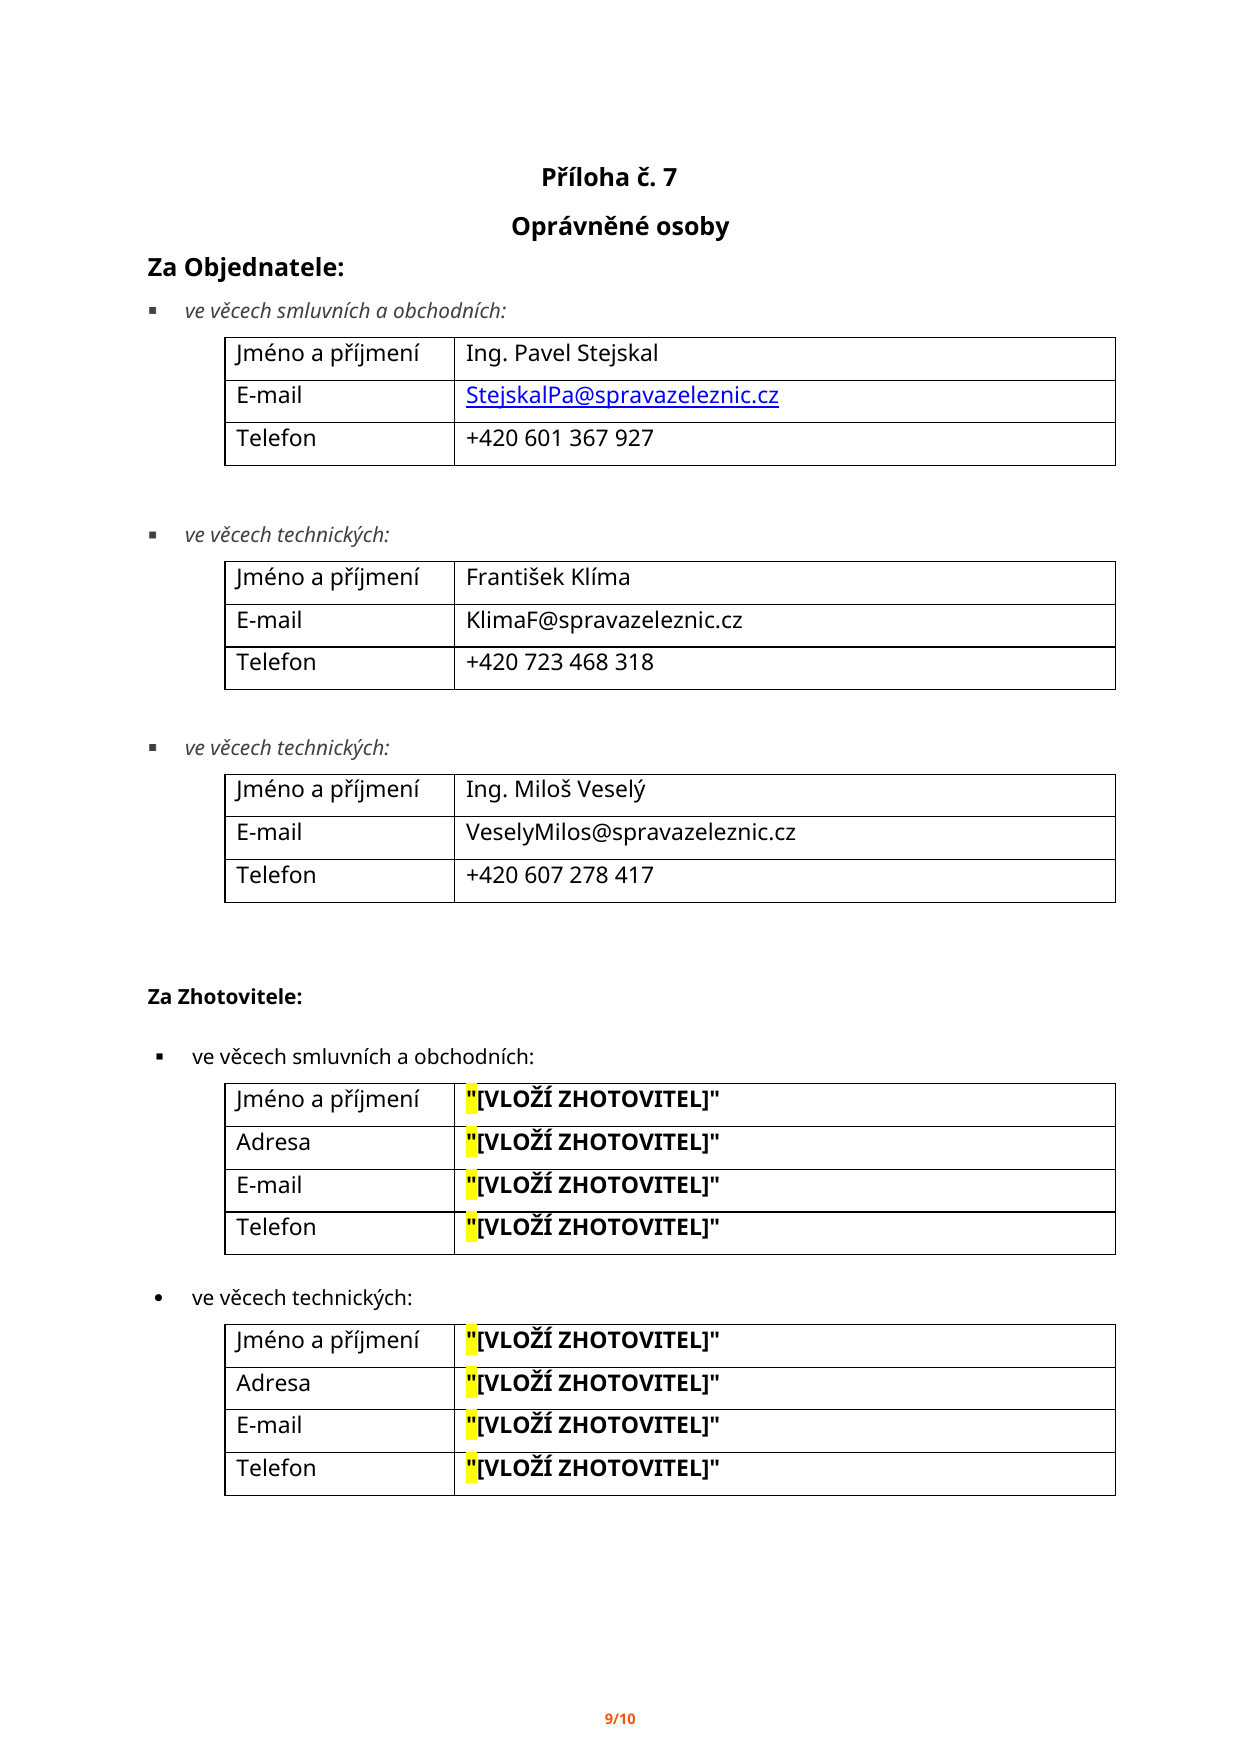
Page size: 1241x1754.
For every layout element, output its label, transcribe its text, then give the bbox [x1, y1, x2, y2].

table_cell KlimaF@spravazeleznic.cz [455, 605, 1115, 646]
table_cell E-mail [226, 1170, 454, 1211]
list ve věcech technických: [155, 1280, 1093, 1311]
text Za Objednatele: [148, 253, 1093, 283]
text Za Zhotovitele: [148, 982, 1093, 1010]
table_cell Adresa [226, 1127, 454, 1169]
table_header Jméno a příjmení [226, 338, 454, 379]
table_header Jméno a příjmení [226, 1325, 454, 1367]
subtitle ve věcech technických: [148, 519, 1093, 548]
table_cell E-mail [226, 381, 454, 422]
table_cell +420 723 468 318 [455, 648, 1115, 689]
table_header František Klíma [455, 562, 1115, 604]
table_header [455, 1325, 1115, 1367]
table_cell +420 607 278 417 [455, 860, 1115, 902]
table_cell [455, 1170, 1115, 1211]
table_cell VeselyMilos@spravazeleznic.cz [455, 817, 1115, 859]
table_cell [455, 1453, 1115, 1495]
text Příloha č. 7 [516, 160, 1093, 194]
table_cell Telefon [226, 423, 454, 465]
table_cell [455, 1368, 1115, 1409]
table_cell [455, 1127, 1115, 1169]
table_header [455, 1084, 1115, 1126]
table_cell E-mail [226, 1410, 454, 1452]
subtitle ve věcech technických: [148, 732, 1093, 761]
table_header Jméno a příjmení [226, 1084, 454, 1126]
table_cell E-mail [226, 605, 454, 646]
table_cell [455, 1410, 1115, 1452]
table_cell Telefon [226, 1213, 454, 1254]
table_header Ing. Pavel Stejskal [455, 338, 1115, 379]
list ve věcech smluvních a obchodních: [154, 1039, 1093, 1071]
subtitle ve věcech smluvních a obchodních: [148, 295, 1093, 324]
table_cell +420 601 367 927 [455, 423, 1115, 465]
table_cell StejskalPa@spravazeleznic.cz [455, 381, 1115, 422]
table_cell E-mail [226, 817, 454, 859]
text Oprávněné osoby [148, 212, 1093, 241]
table_cell Adresa [226, 1368, 454, 1409]
table_header Ing. Miloš Veselý [455, 775, 1115, 816]
table_header Jméno a příjmení [226, 562, 454, 604]
table_cell Telefon [226, 1453, 454, 1495]
table_cell Telefon [226, 860, 454, 902]
table_cell Telefon [226, 648, 454, 689]
table_header Jméno a příjmení [226, 775, 454, 816]
table_cell [455, 1213, 1115, 1254]
